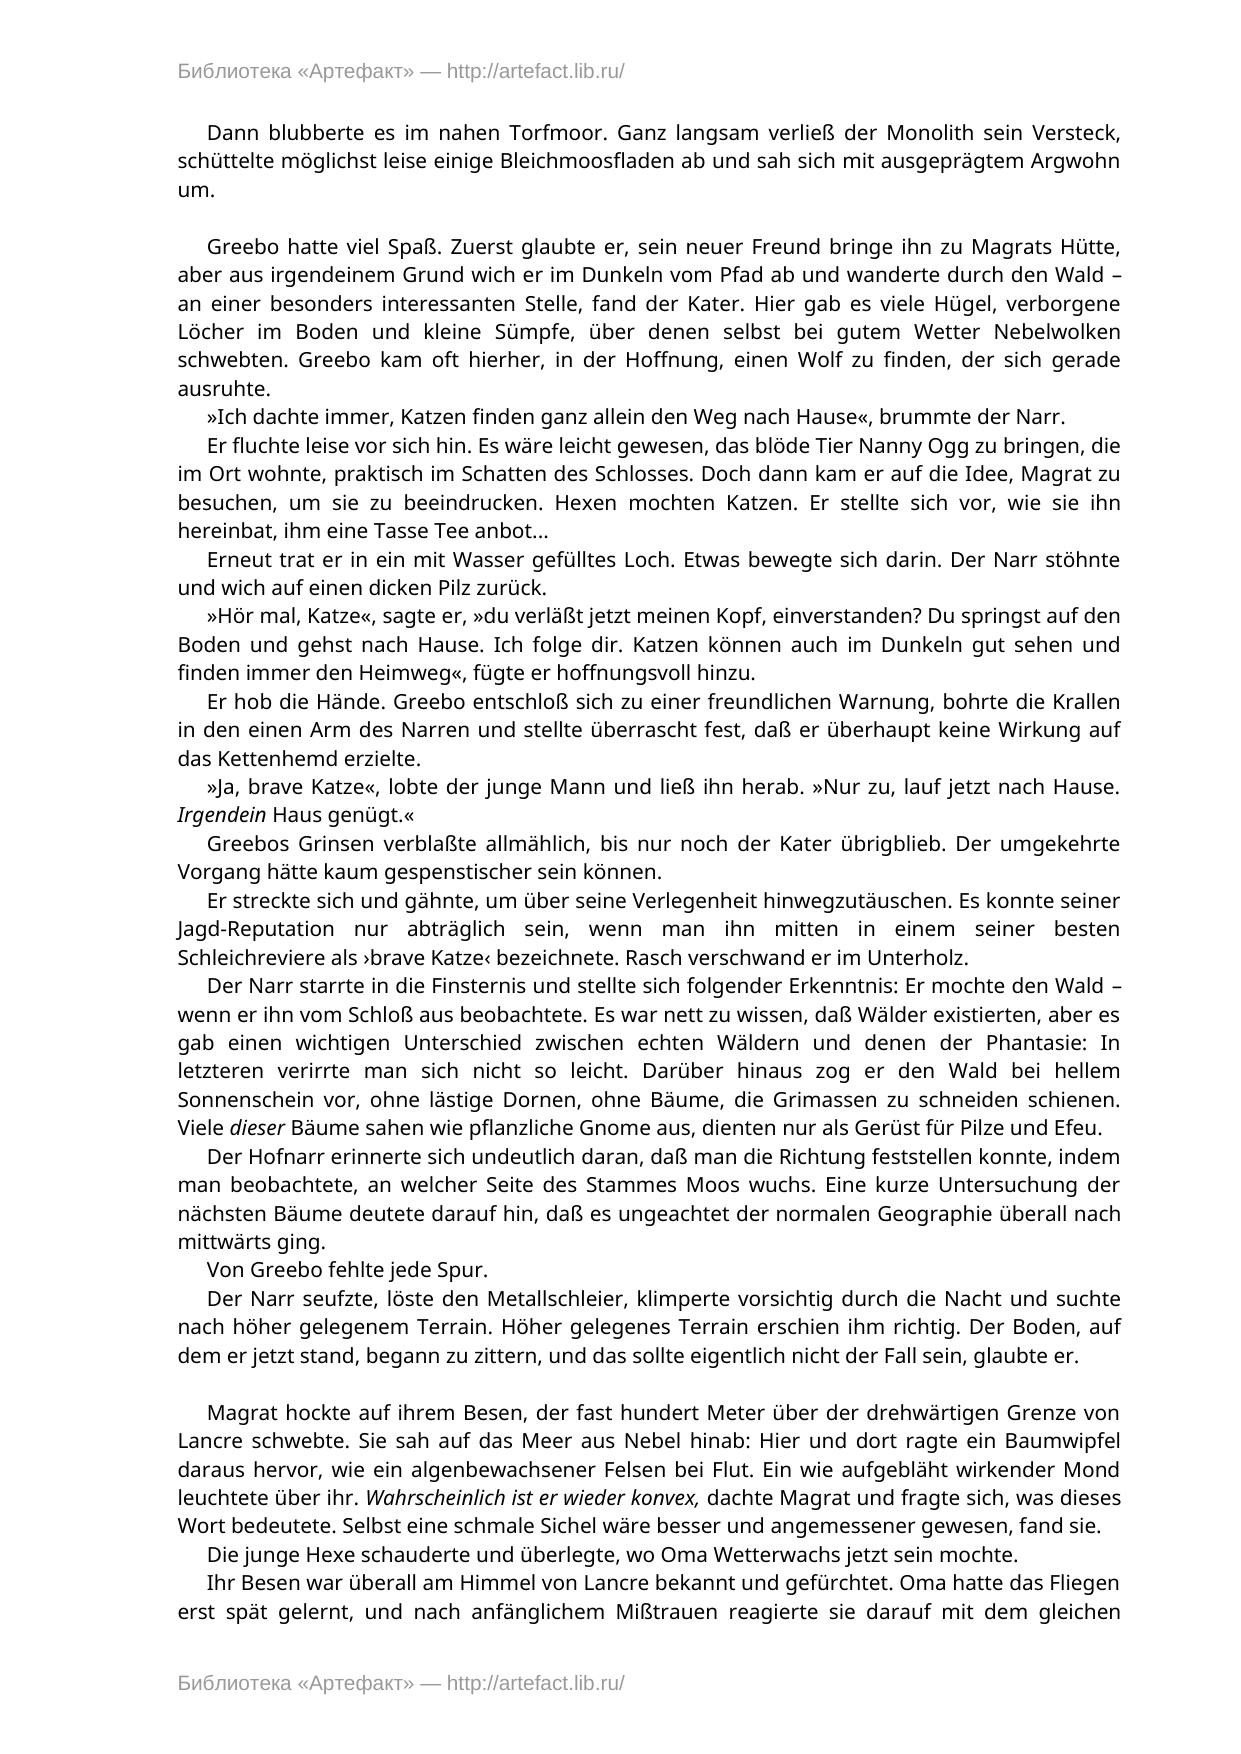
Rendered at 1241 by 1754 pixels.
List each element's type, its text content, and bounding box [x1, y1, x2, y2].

text Der Hofnarr erinnerte sich undeutlich daran, daß man die Richtung feststellen konnte, indem man beobachtete, an welcher Seite des Stammes Moos wuchs. Eine kurze Untersuchung der nächsten Bäume deutete darauf hin, daß es ungeachtet der normalen Geographie überall nach mittwärts ging. [177, 1142, 1122, 1256]
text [177, 1568, 1122, 1625]
text Der Narr starrte in die Finsternis und stellte sich folgender Erkenntnis: Er mochte den Wald – wenn er ihn vom Schloß aus beobachtete. Es war nett zu wissen, daß Wälder existierten, aber es gab einen wichtigen Unterschied zwischen echten Wäldern und denen der Phantasie: In letzteren verirrte man sich nicht so leicht. Darüber hinaus zog er den Wald bei hellem Sonnenschein vor, ohne lästige Dornen, ohne Bäume, die Grimassen zu schneiden schienen. Viele dieser Bäume sahen wie pflanzliche Gnome aus, dienten nur als Gerüst für Pilze und Efeu. [177, 971, 1122, 1142]
text Die junge Hexe schauderte und überlegte, wo Oma Wetterwachs jetzt sein mochte. [177, 1540, 1122, 1568]
text Erneut trat er in ein mit Wasser gefülltes Loch. Etwas bewegte sich darin. Der Narr stöhnte und wich auf einen dicken Pilz zurück. [177, 545, 1122, 602]
text Er fluchte leise vor sich hin. Es wäre leicht gewesen, das blöde Tier Nanny Ogg zu bringen, die im Ort wohnte, praktisch im Schatten des Schlosses. Doch dann kam er auf die Idee, Magrat zu besuchen, um sie zu beeindrucken. Hexen mochten Katzen. Er stellte sich vor, wie sie ihn hereinbat, ihm eine Tasse Tee anbot... [177, 431, 1122, 545]
text Von Greebo fehlte jede Spur. [177, 1256, 1122, 1284]
text Greebo hatte viel Spaß. Zuerst glaubte er, sein neuer Freund bringe ihn zu Magrats Hütte, aber aus irgendeinem Grund wich er im Dunkeln vom Pfad ab und wanderte durch den Wald – an einer besonders interessanten Stelle, fand der Kater. Hier gab es viele Hügel, verborgene Löcher im Boden und kleine Sümpfe, über denen selbst bei gutem Wetter Nebelwolken schwebten. Greebo kam oft hierher, in der Hoffnung, einen Wolf zu finden, der sich gerade ausruhte. [177, 232, 1122, 402]
text Greebos Grinsen verblaßte allmählich, bis nur noch der Kater übrigblieb. Der umgekehrte Vorgang hätte kaum gespenstischer sein können. [177, 829, 1122, 886]
text Magrat hockte auf ihrem Besen, der fast hundert Meter über der drehwärtigen Grenze von Lancre schwebte. Sie sah auf das Meer aus Nebel hinab: Hier und dort ragte ein Baumwipfel daraus hervor, wie ein algenbewachsener Felsen bei Flut. Ein wie aufgebläht wirkender Mond leuchtete über ihr. Wahrscheinlich ist er wieder konvex, dachte Magrat und fragte sich, was dieses Wort bedeutete. Selbst eine schmale Sichel wäre besser und angemessener gewesen, fand sie. [177, 1398, 1122, 1540]
text Der Narr seufzte, löste den Metallschleier, klimperte vorsichtig durch die Nacht und suchte nach höher gelegenem Terrain. Höher gelegenes Terrain erschien ihm richtig. Der Boden, auf dem er jetzt stand, begann zu zittern, und das sollte eigentlich nicht der Fall sein, glaubte er. [177, 1284, 1122, 1369]
text »Hör mal, Katze«, sagte er, »du verläßt jetzt meinen Kopf, einverstanden? Du springst auf den Boden und gehst nach Hause. Ich folge dir. Katzen können auch im Dunkeln gut sehen und finden immer den Heimweg«, fügte er hoffnungsvoll hinzu. [177, 602, 1122, 687]
text »Ja, brave Katze«, lobte der junge Mann und ließ ihn herab. »Nur zu, lauf jetzt nach Hause. Irgendein Haus genügt.« [177, 772, 1122, 829]
text Er hob die Hände. Greebo entschloß sich zu einer freundlichen Warnung, bohrte die Krallen in den einen Arm des Narren und stellte überrascht fest, daß er überhaupt keine Wirkung auf das Kettenhemd erzielte. [177, 687, 1122, 772]
text Dann blubberte es im nahen Torfmoor. Ganz langsam verließ der Monolith sein Versteck, schüttelte möglichst leise einige Bleichmoosfladen ab und sah sich mit ausgeprägtem Argwohn um. [177, 118, 1122, 203]
text »Ich dachte immer, Katzen finden ganz allein den Weg nach Hause«, brummte der Narr. [177, 402, 1122, 431]
text Er streckte sich und gähnte, um über seine Verlegenheit hinwegzutäuschen. Es konnte seiner Jagd-Reputation nur abträglich sein, wenn man ihn mitten in einem seiner besten Schleichreviere als ›brave Katze‹ bezeichnete. Rasch verschwand er im Unterholz. [177, 886, 1122, 971]
